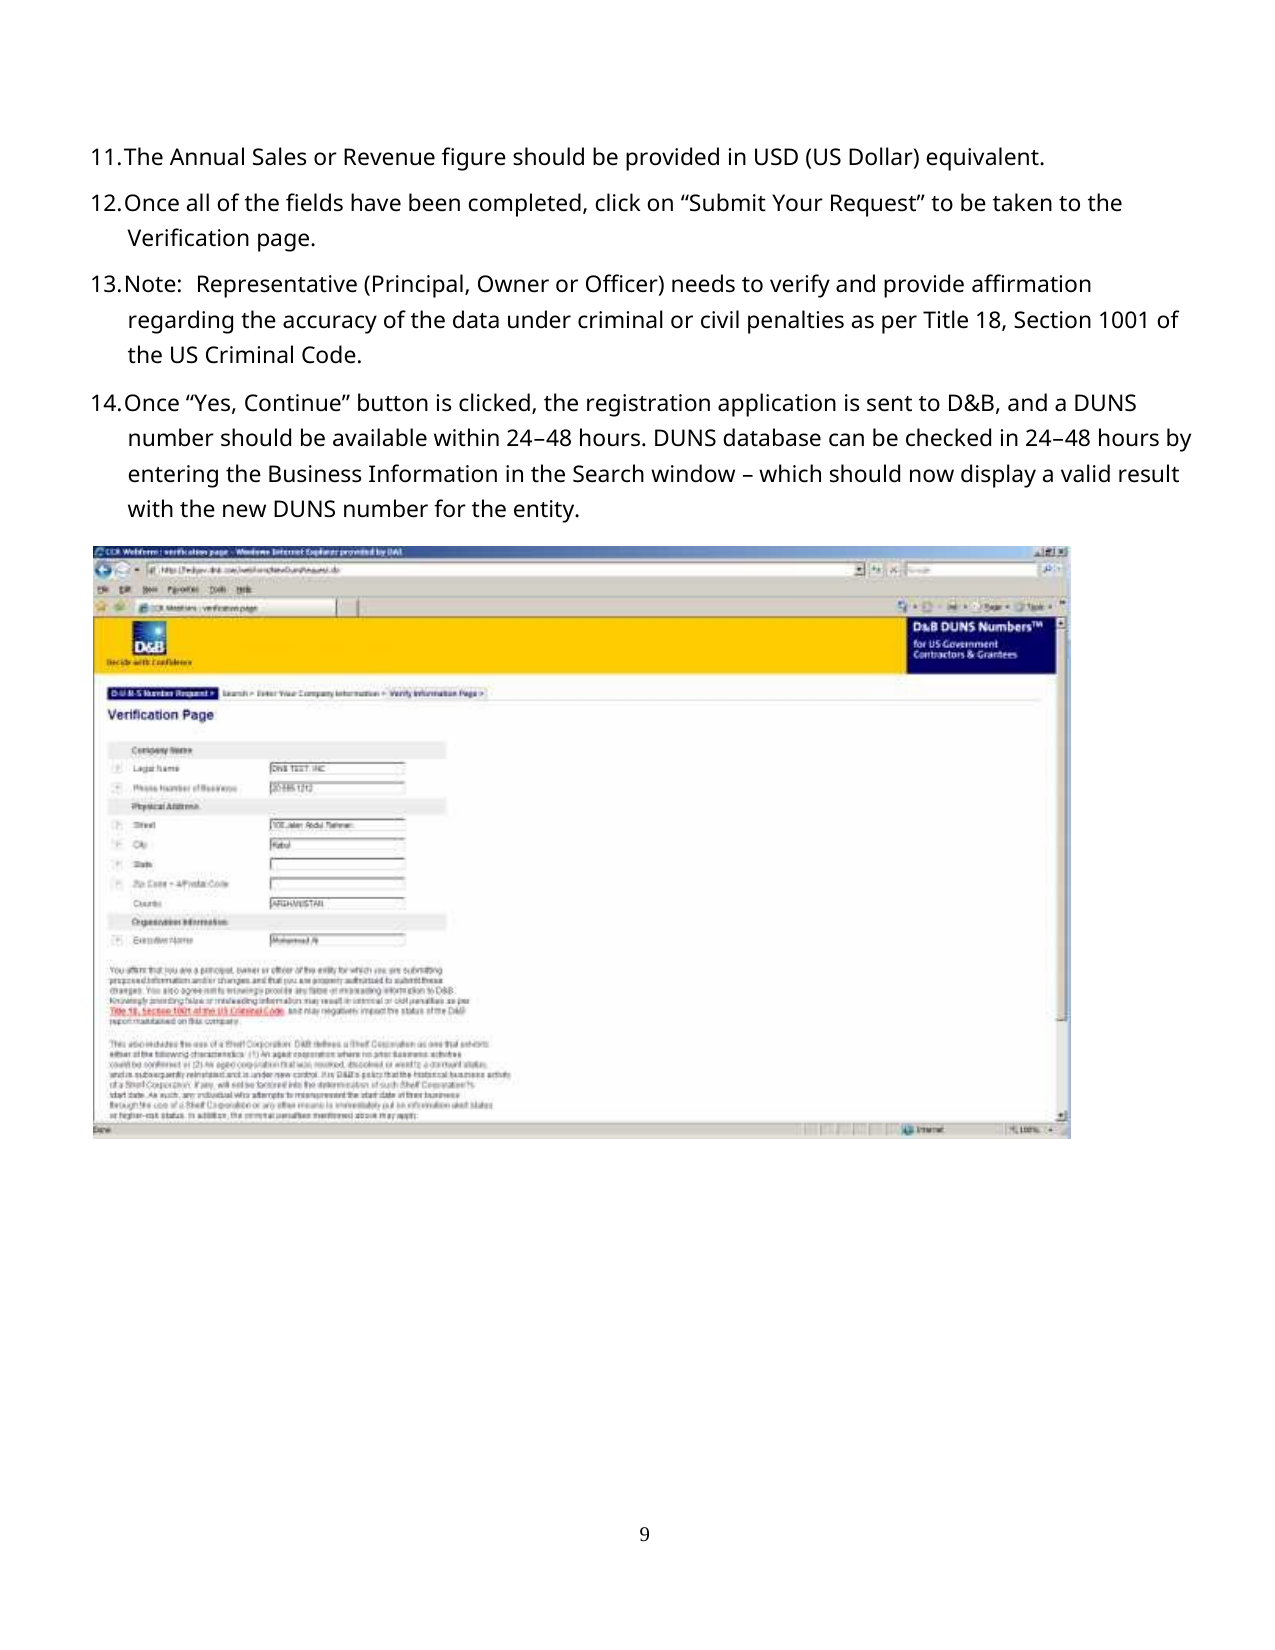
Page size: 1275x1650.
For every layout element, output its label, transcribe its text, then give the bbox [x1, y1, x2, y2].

text 14.Once “Yes, Continue” button is clicked, the registration application is sent to D&B, and a DUNS number should be available within 24-48 hours. DUNS database can be checked in 24-48 hours by entering the Business Information in the Search window – which should now display a valid result with the new DUNS number for the entity. [90, 387, 1203, 524]
text 11.The Annual Sales or Revenue figure should be provided in USD (US Dollar) equivalent. [90, 141, 1210, 172]
text 12.Once all of the fields have been completed, click on “Submit Your Request” to be taken to the [90, 187, 1210, 218]
picture [93, 546, 1071, 1139]
text 13.Note: Representative (Principal, Owner or Officer) needs to verify and provide affirmation regarding the accuracy of the data under criminal or civil penalties as per Title 18, Section 1001 of the US Criminal Code. [90, 268, 1199, 370]
text Verification page. [127, 222, 1210, 253]
